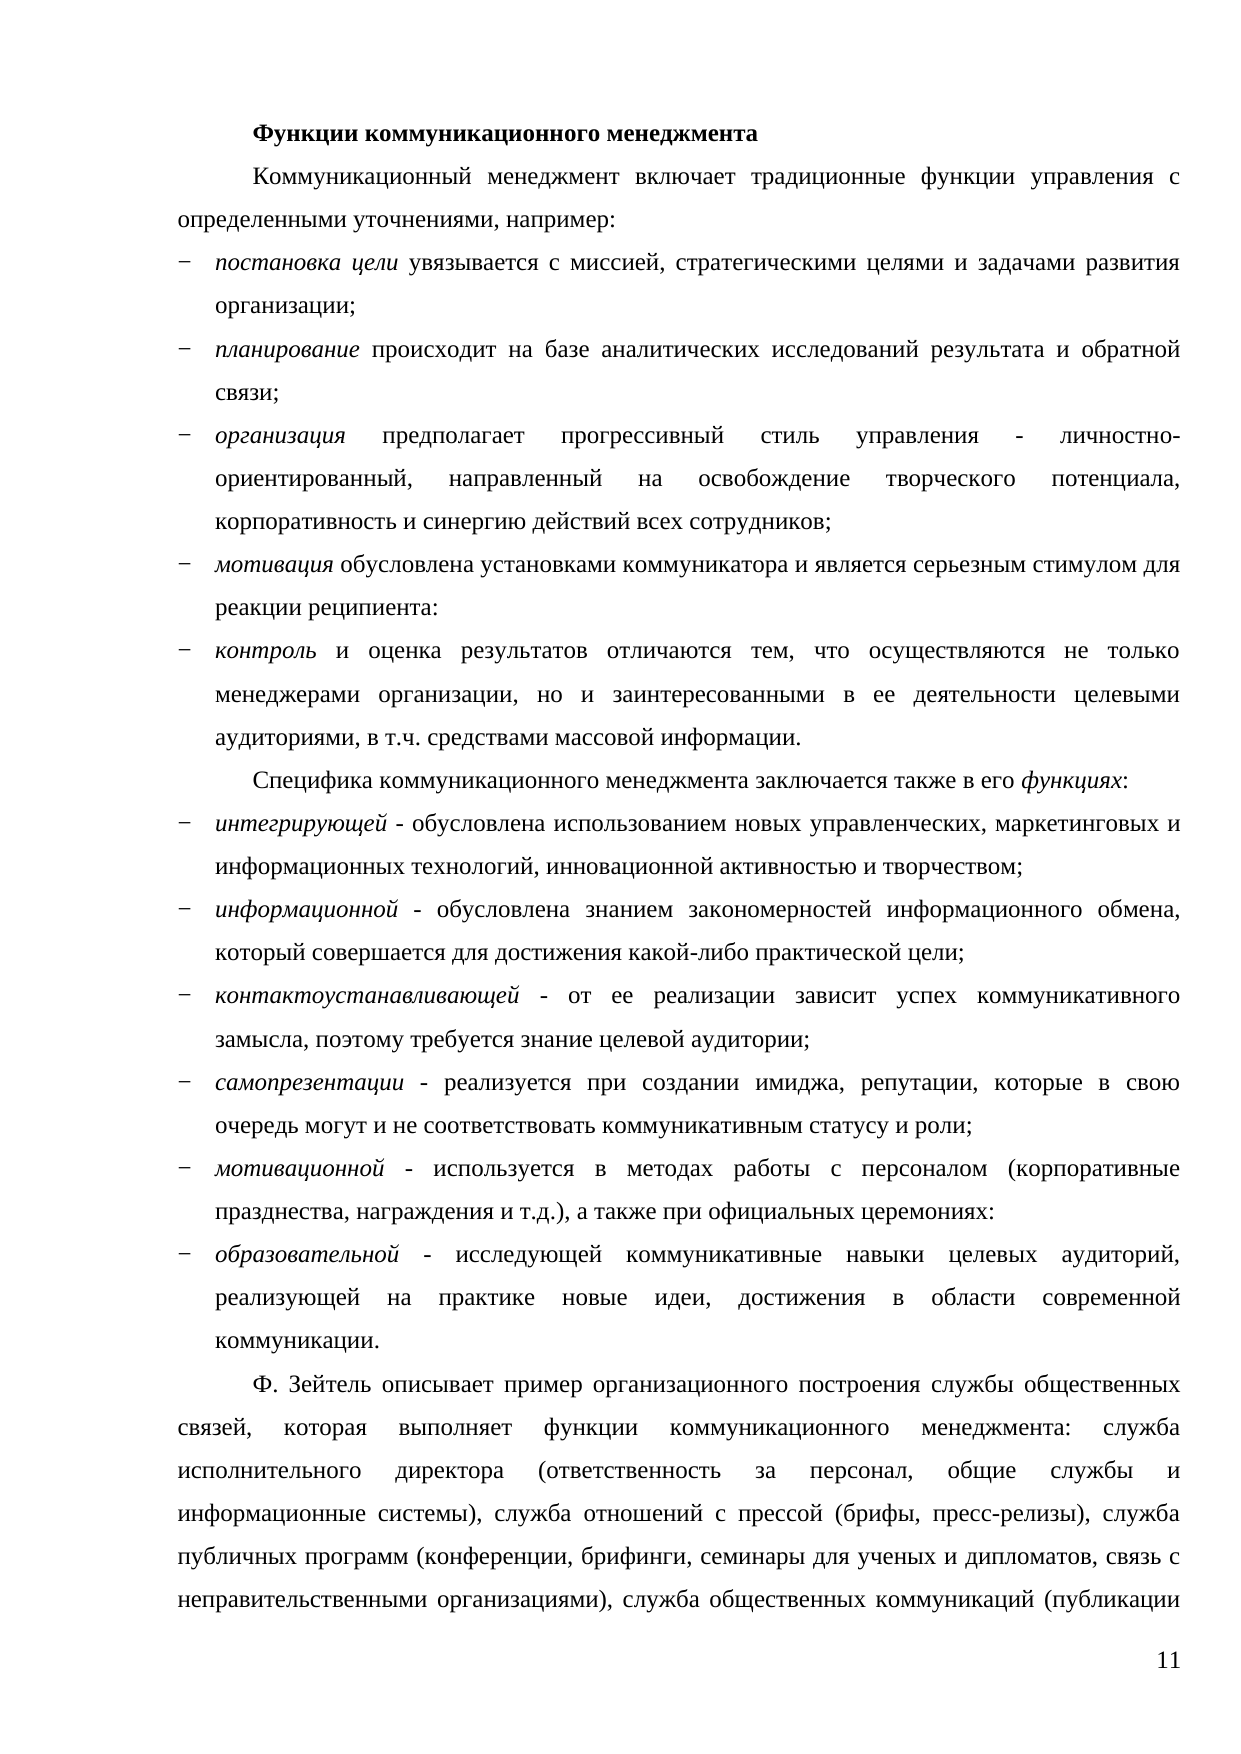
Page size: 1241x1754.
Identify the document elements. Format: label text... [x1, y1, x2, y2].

list интегрирующей - обусловлена использованием новых управленческих, маркетинговых и информационных технологий, инновационной активностью и творчеством; [177, 808, 1181, 880]
list самопрезентации - реализуется при создании имиджа, репутации, которые в свою очередь могут и не соответствовать коммуникативным статусу и роли; [177, 1067, 1181, 1139]
list образовательной - исследующей коммуникативные навыки целевых аудиторий, реализующей на практике новые идеи, достижения в области современной коммуникации. [177, 1239, 1181, 1354]
text Функции коммуникационного менеджмента [177, 118, 1181, 147]
list контроль и оценка результатов отличаются тем, что осуществляются не только менеджерами организации, но и заинтересованными в ее деятельности целевыми аудиториями, в т.ч. средствами массовой информации. [177, 636, 1181, 751]
list контактоустанавливающей - от ее реализации зависит успех коммуникативного замысла, поэтому требуется знание целевой аудитории; [177, 981, 1181, 1052]
list постановка цели увязывается с миссией, стратегическими целями и задачами развития организации; [177, 247, 1181, 319]
list информационной - обусловлена знанием закономерностей информационного обмена, который совершается для достижения какой-либо практической цели; [177, 894, 1181, 966]
list планирование происходит на базе аналитических исследований результата и обратной связи; [177, 334, 1181, 406]
list мотивационной - используется в методах работы с персоналом (корпоративные празднества, награждения и т.д.), а также при официальных церемониях: [177, 1153, 1181, 1225]
list организация предполагает прогрессивный стиль управления - личностно-ориентированный, направленный на освобождение творческого потенциала, корпоративность и синергию действий всех сотрудников; [177, 420, 1181, 535]
text Коммуникационный менеджмент включает традиционные функции управления с определенными уточнениями, например: [177, 161, 1181, 233]
text Специфика коммуникационного менеджмента заключается также в его функциях: [177, 765, 1181, 794]
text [177, 1369, 1181, 1613]
list мотивация обусловлена установками коммуникатора и является серьезным стимулом для реакции реципиента: [177, 549, 1181, 621]
